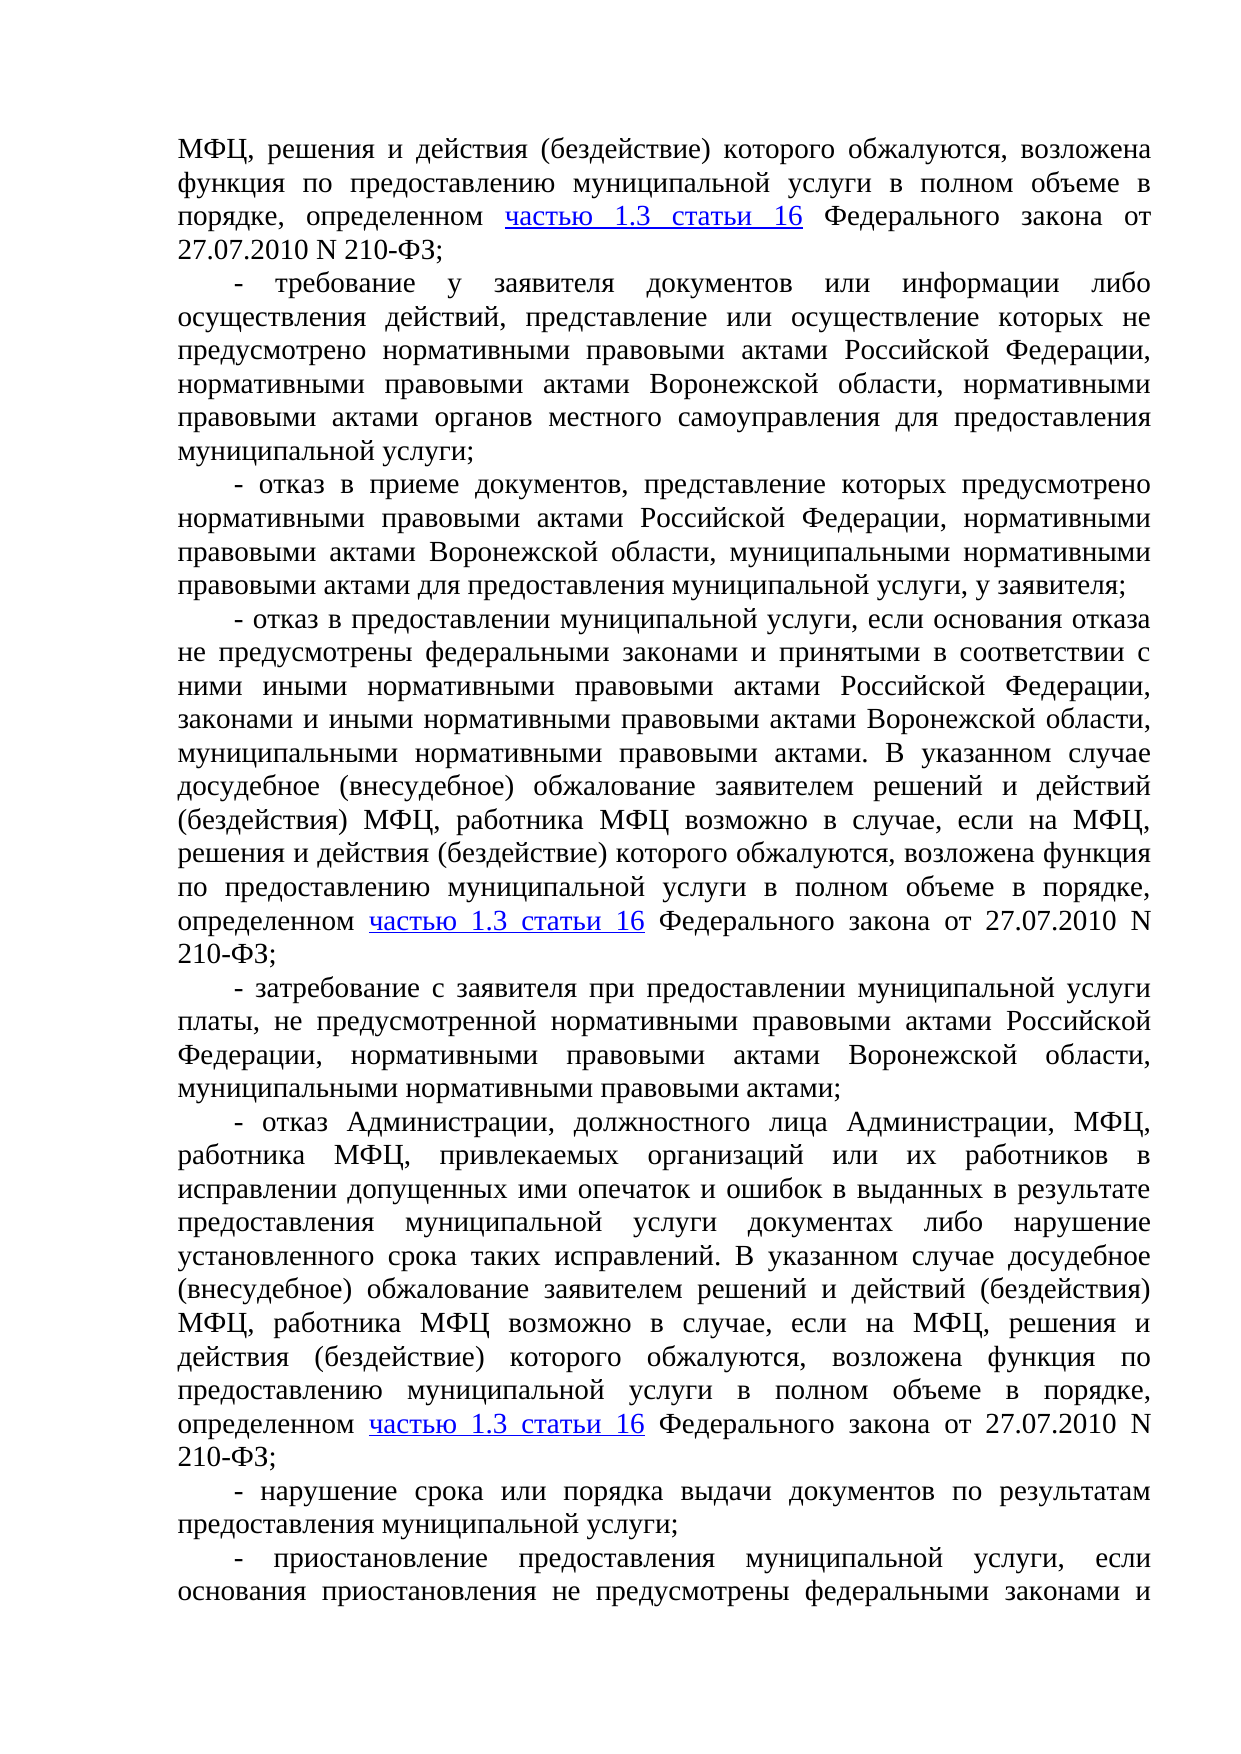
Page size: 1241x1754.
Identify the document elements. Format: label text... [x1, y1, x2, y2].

text - отказ Администрации, должностного лица Администрации, МФЦ, работника МФЦ, привлекаемых организаций или их работников в исправлении допущенных ими опечаток и ошибок в выданных в результате предоставления муниципальной услуги документах либо нарушение установленного срока таких исправлений. В указанном случае досудебное (внесудебное) обжалование заявителем решений и действий (бездействия) МФЦ, работника МФЦ возможно в случае, если на МФЦ, решения и действия (бездействие) которого обжалуются, возложена функция по предоставлению муниципальной услуги в полном объеме в порядке, определенном частью 1.3 статьи 16 Федерального закона от 27.07.2010 N 210-ФЗ; [177, 1104, 1152, 1473]
text - нарушение срока или порядка выдачи документов по результатам предоставления муниципальной услуги; [177, 1473, 1152, 1540]
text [177, 131, 1152, 265]
text - отказ в предоставлении муниципальной услуги, если основания отказа не предусмотрены федеральными законами и принятыми в соответствии с ними иными нормативными правовыми актами Российской Федерации, законами и иными нормативными правовыми актами Воронежской области, муниципальными нормативными правовыми актами. В указанном случае досудебное (внесудебное) обжалование заявителем решений и действий (бездействия) МФЦ, работника МФЦ возможно в случае, если на МФЦ, решения и действия (бездействие) которого обжалуются, возложена функция по предоставлению муниципальной услуги в полном объеме в порядке, определенном частью 1.3 статьи 16 Федерального закона от 27.07.2010 N 210-ФЗ; [177, 601, 1152, 970]
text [177, 1540, 1152, 1607]
text - требование у заявителя документов или информации либо осуществления действий, представление или осуществление которых не предусмотрено нормативными правовыми актами Российской Федерации, нормативными правовыми актами Воронежской области, нормативными правовыми актами органов местного самоуправления для предоставления муниципальной услуги; [177, 265, 1152, 467]
text - отказ в приеме документов, представление которых предусмотрено нормативными правовыми актами Российской Федерации, нормативными правовыми актами Воронежской области, муниципальными нормативными правовыми актами для предоставления муниципальной услуги, у заявителя; [177, 467, 1152, 601]
text - затребование с заявителя при предоставлении муниципальной услуги платы, не предусмотренной нормативными правовыми актами Российской Федерации, нормативными правовыми актами Воронежской области, муниципальными нормативными правовыми актами; [177, 970, 1152, 1104]
